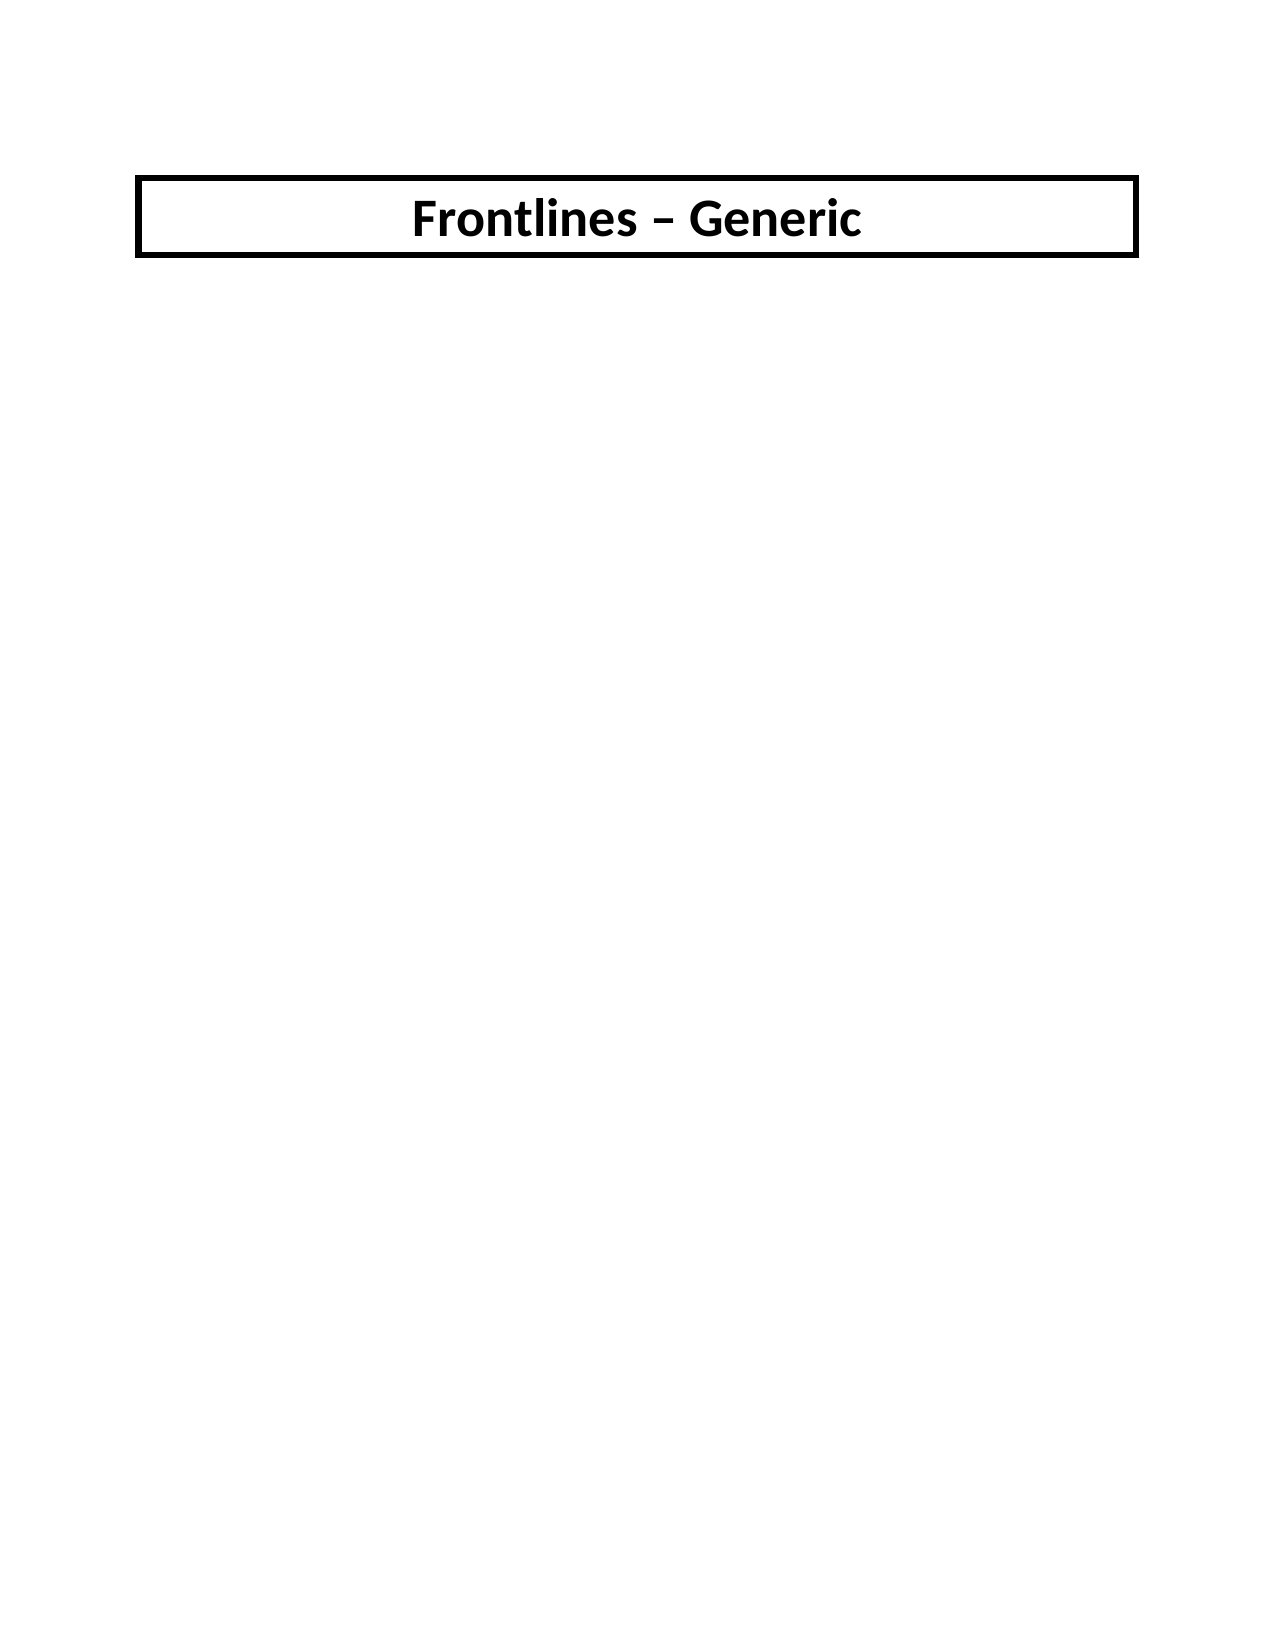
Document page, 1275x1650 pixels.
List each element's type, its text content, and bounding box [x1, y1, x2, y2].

subtitle Frontlines – Generic [142, 181, 1133, 252]
